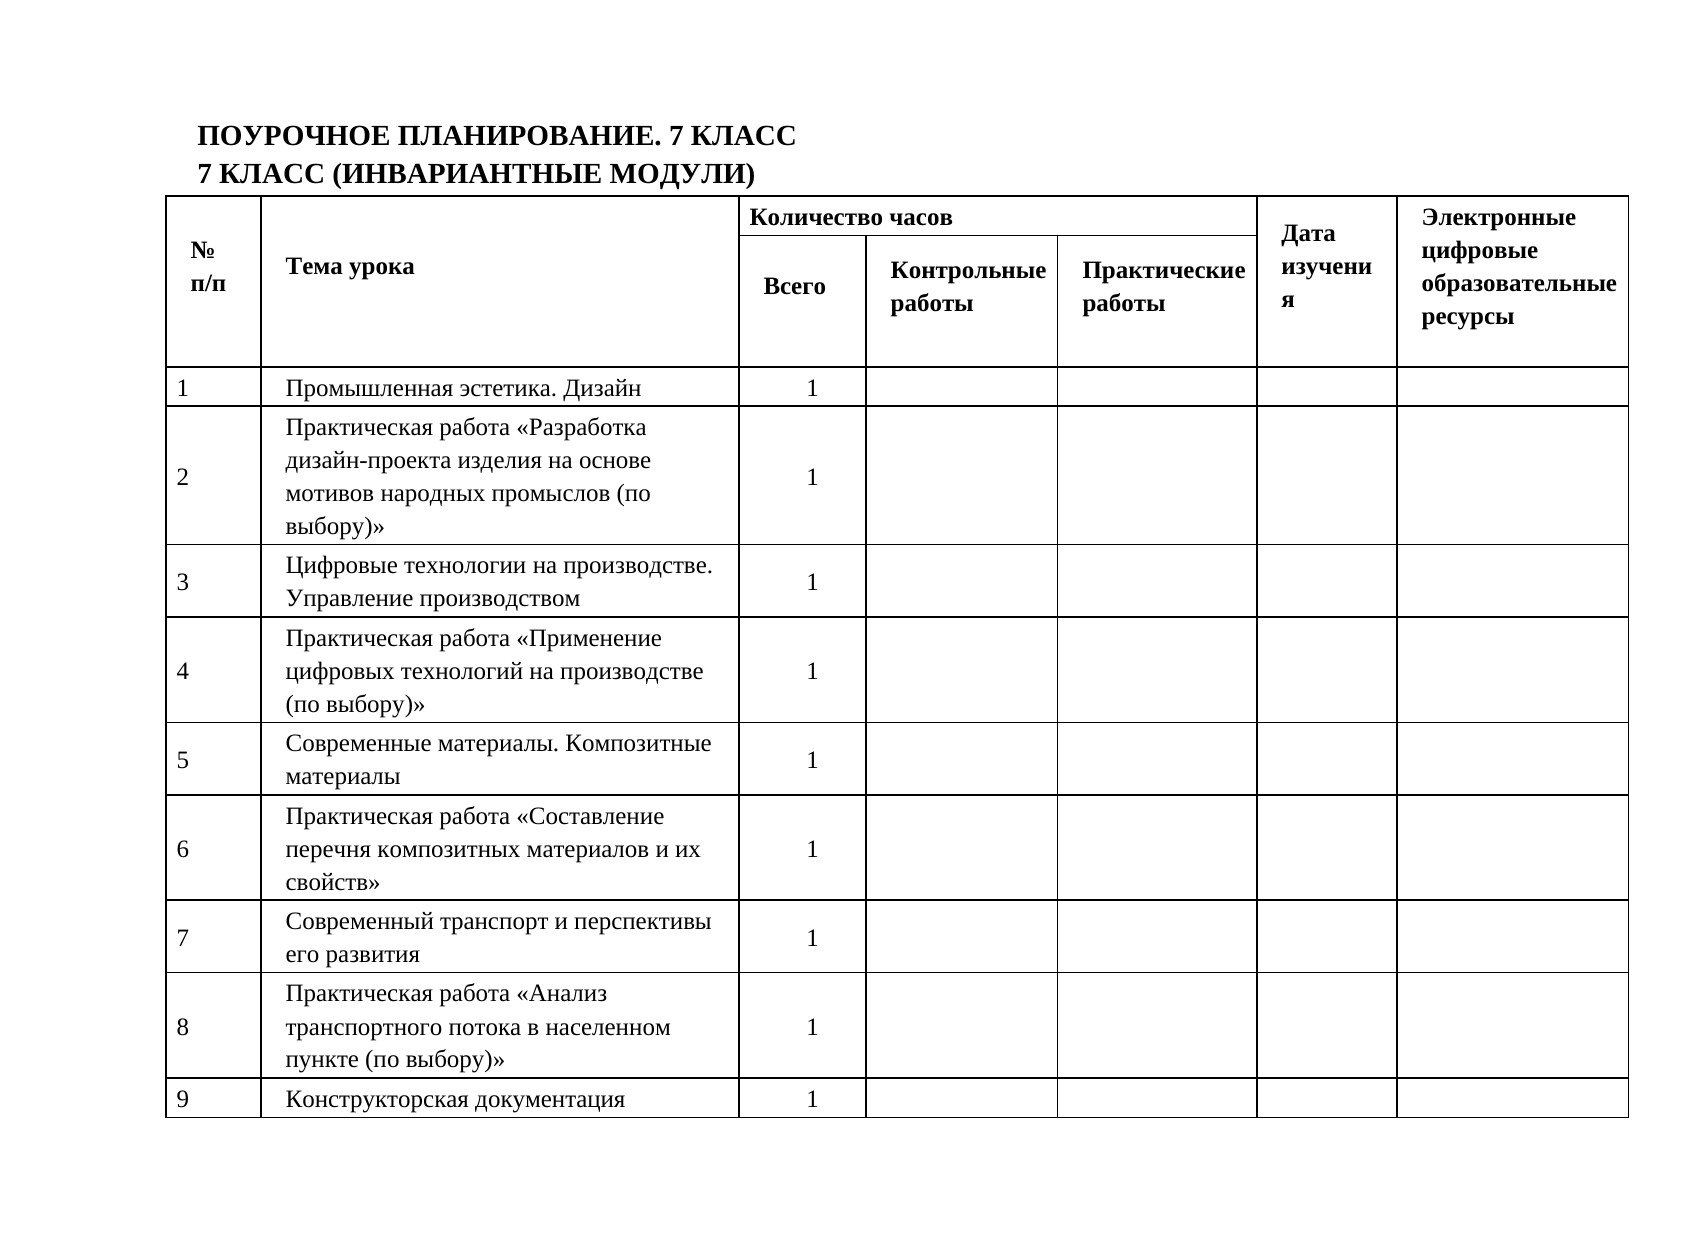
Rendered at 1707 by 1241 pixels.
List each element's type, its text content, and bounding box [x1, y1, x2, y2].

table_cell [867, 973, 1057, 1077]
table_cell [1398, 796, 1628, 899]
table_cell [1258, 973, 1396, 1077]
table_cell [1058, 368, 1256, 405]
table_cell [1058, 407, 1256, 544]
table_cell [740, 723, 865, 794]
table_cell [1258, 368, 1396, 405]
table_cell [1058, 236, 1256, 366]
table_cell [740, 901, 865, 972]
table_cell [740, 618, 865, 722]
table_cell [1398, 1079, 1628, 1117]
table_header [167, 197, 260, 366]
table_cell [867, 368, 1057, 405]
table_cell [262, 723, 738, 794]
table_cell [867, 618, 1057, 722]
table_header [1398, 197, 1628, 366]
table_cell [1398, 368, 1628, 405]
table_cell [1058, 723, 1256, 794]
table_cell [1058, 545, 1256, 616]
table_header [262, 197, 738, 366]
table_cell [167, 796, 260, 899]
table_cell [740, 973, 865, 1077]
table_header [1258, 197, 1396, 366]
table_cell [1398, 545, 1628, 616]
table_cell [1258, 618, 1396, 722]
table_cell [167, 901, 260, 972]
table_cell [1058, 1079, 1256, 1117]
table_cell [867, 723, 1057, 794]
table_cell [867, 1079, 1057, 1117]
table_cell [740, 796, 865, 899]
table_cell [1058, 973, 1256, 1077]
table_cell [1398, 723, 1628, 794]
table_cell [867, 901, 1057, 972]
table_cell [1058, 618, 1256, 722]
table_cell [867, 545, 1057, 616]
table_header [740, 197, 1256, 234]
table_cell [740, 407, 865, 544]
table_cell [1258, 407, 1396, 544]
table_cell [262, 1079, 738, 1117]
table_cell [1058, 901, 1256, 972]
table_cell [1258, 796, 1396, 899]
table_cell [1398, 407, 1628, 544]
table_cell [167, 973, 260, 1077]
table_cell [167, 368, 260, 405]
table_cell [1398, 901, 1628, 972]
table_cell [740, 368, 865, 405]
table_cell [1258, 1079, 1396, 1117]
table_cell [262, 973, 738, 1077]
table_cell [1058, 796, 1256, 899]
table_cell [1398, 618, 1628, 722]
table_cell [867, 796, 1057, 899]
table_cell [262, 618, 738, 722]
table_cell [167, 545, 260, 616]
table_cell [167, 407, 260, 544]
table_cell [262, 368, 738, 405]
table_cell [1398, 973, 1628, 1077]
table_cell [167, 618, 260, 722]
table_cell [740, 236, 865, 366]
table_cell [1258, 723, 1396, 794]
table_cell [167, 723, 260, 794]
text ПОУРОЧНОЕ ПЛАНИРОВАНИЕ. 7 КЛАСС [190, 118, 1618, 152]
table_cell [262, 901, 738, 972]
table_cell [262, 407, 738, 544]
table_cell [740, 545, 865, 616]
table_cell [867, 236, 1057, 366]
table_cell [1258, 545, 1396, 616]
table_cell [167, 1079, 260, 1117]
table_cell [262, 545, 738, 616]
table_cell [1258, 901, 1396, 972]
text 7 КЛАСС (ИНВАРИАНТНЫЕ МОДУЛИ) [190, 157, 1618, 190]
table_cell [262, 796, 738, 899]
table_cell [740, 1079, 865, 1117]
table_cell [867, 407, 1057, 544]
